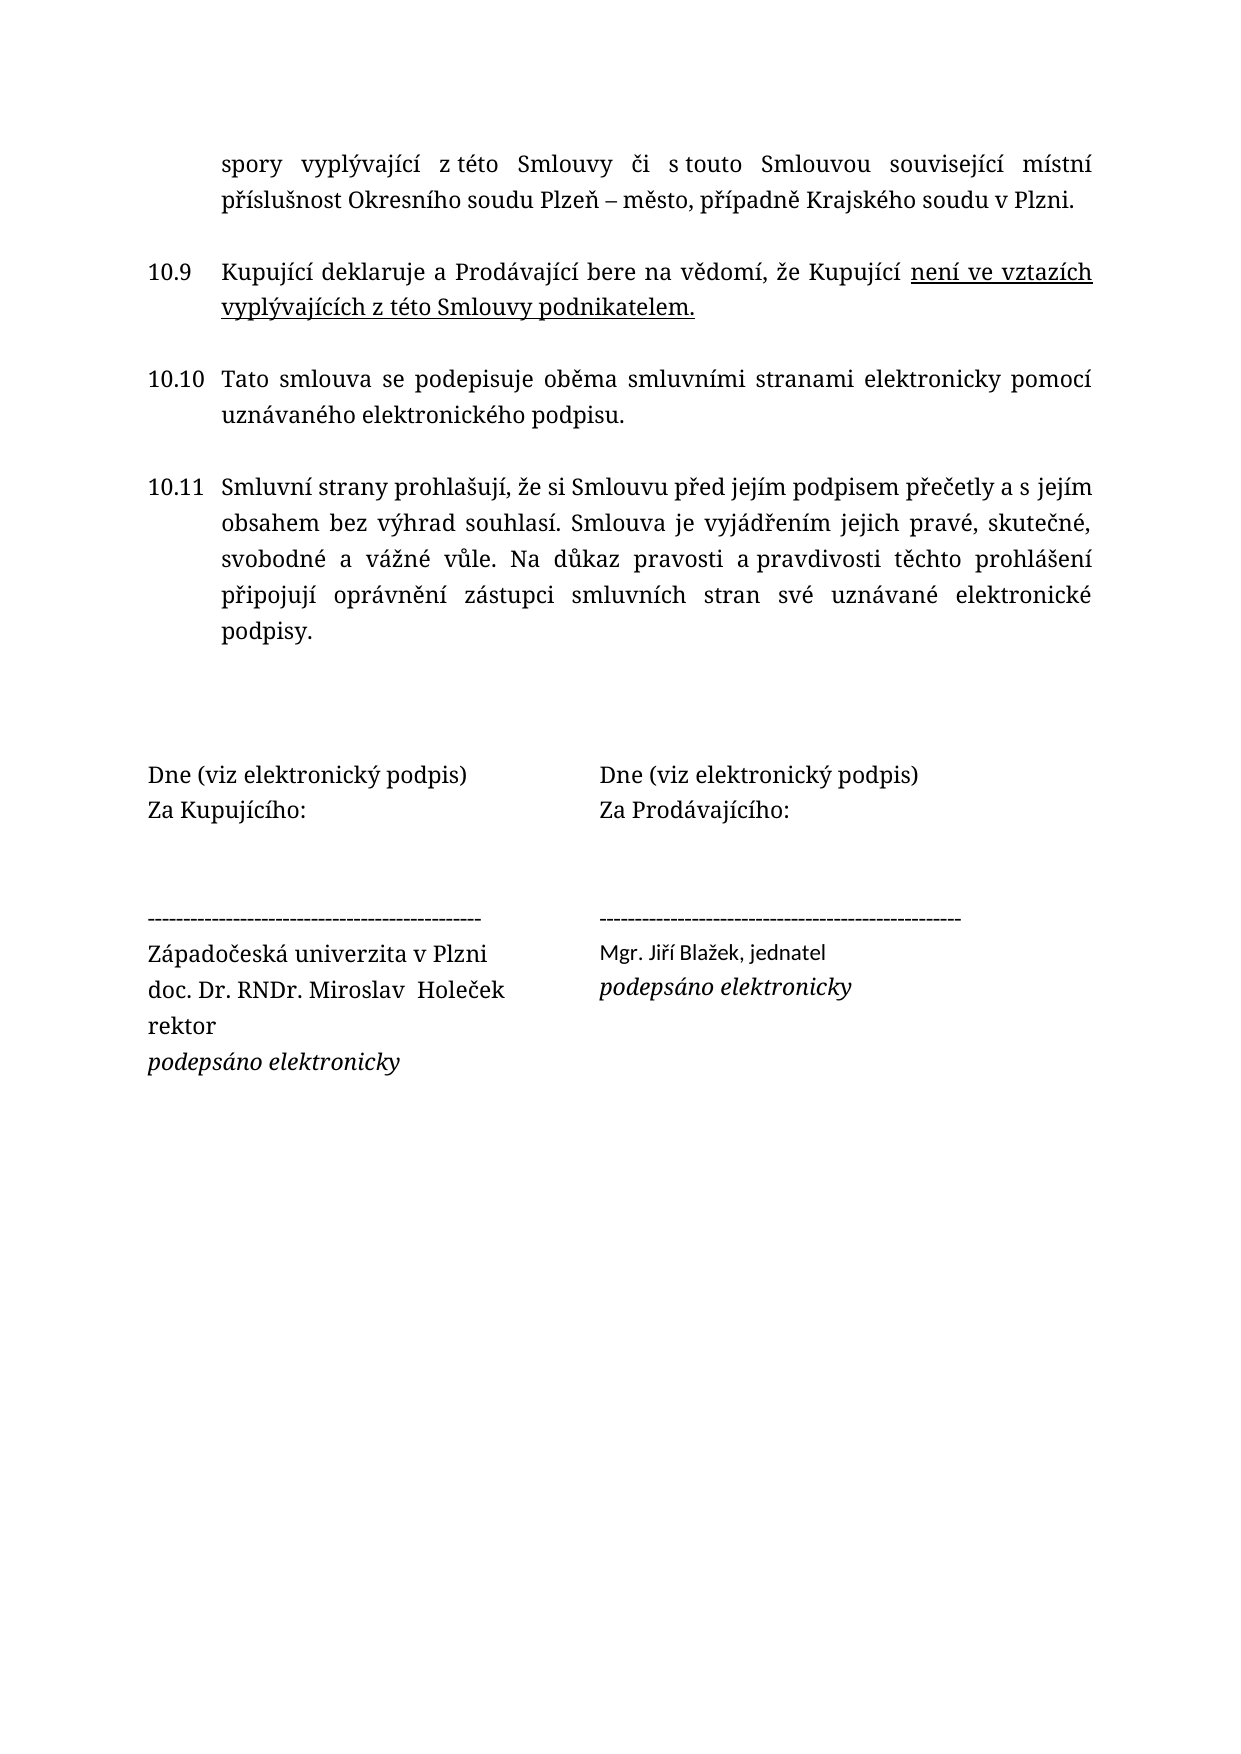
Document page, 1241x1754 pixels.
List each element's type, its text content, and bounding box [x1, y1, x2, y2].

text 10.9 Kupující deklaruje a Prodávající bere na vědomí, že Kupující není ve vztazích vyplývajících z této Smlouvy podnikatelem. [148, 255, 1093, 323]
text 10.11 Smluvní strany prohlašují, že si Smlouvu před jejím podpisem přečetly a s jejím obsahem bez výhrad souhlasí. Smlouva je vyjádřením jejich pravé, skutečné, svobodné a vážné vůle. Na důkaz pravosti a pravdivosti těchto prohlášení připojují oprávnění zástupci smluvních stran své uznávané elektronické podpisy. [148, 471, 1093, 646]
text 10.10 Tato smlouva se podepisuje oběma smluvními stranami elektronicky pomocí uznávaného elektronického podpisu. [148, 363, 1093, 430]
table_header Dne (viz elektronický podpis) Za Kupujícího: ----------------------------------------------- Západočeská univerzita v Plzni doc. Dr. RNDr. Miroslav Holeček rektor podepsáno elektronicky [136, 759, 588, 1153]
table_header Dne (viz elektronický podpis) Za Prodávajícího: --------------------------------------------------- Mgr. Jiří Blažek, jednatel podepsáno elektronicky [588, 759, 1040, 1153]
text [148, 148, 1093, 215]
